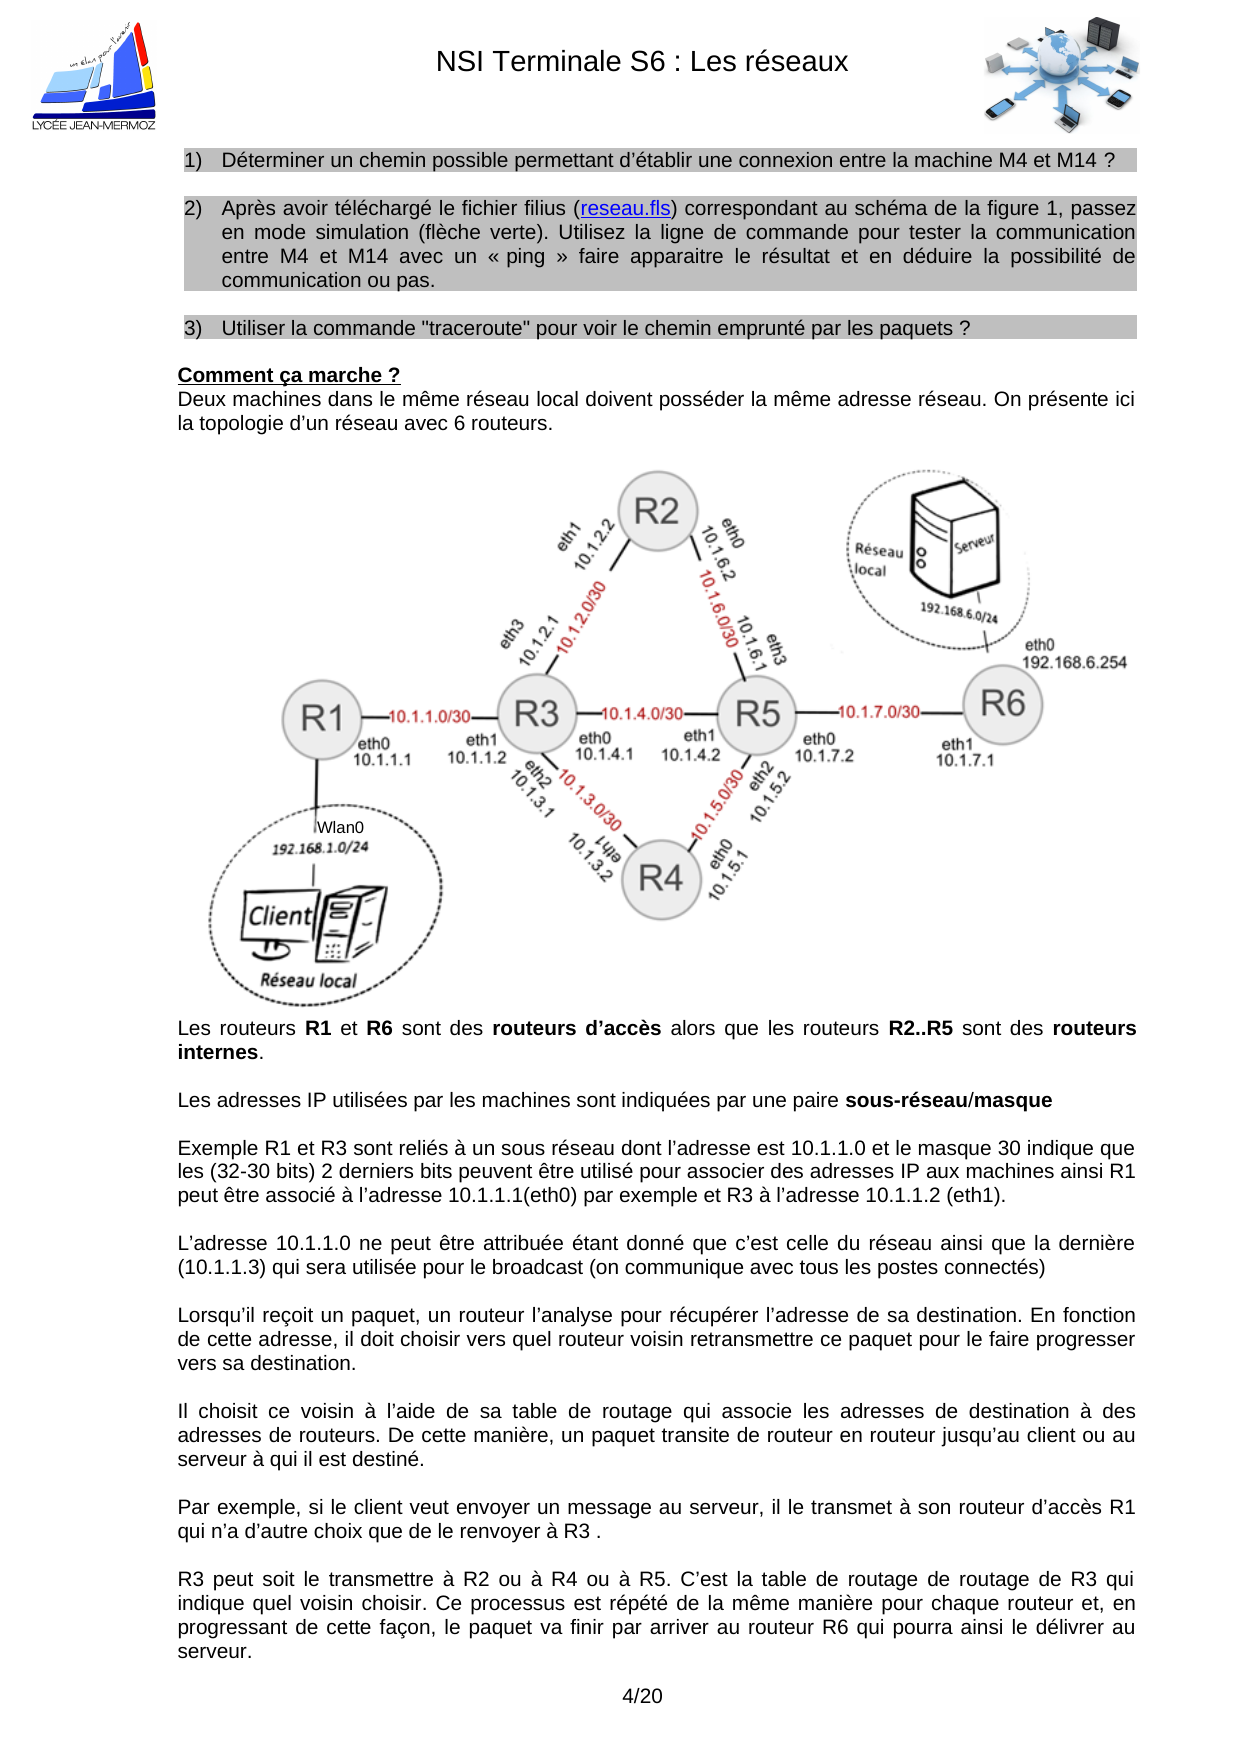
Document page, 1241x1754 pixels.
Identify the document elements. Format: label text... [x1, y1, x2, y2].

text Comment ça marche ? [177, 363, 1137, 387]
text Deux machines dans le même réseau local doivent posséder la même adresse réseau. On présente ici la topologie d’un réseau avec 6 routeurs. [177, 387, 1137, 435]
text Les routeurs R1 et R6 sont des routeurs d’accès alors que les routeurs R2..R5 sont des routeurs internes. [177, 1016, 1137, 1063]
text R3 peut soit le transmettre à R2 ou à R4 ou à R5. C’est la table de routage de routage de R3 qui indique quel voisin choisir. Ce processus est répété de la même manière pour chaque routeur et, en progressant de cette façon, le paquet va finir par arriver au routeur R6 qui pourra ainsi le délivrer au serveur. [177, 1567, 1137, 1662]
text L’adresse 10.1.1.0 ne peut être attribuée étant donné que c’est celle du réseau ainsi que la dernière (10.1.1.3) qui sera utilisée pour le broadcast (on communique avec tous les postes connectés) [177, 1231, 1137, 1279]
text Lorsqu’il reçoit un paquet, un routeur l’analyse pour récupérer l’adresse de sa destination. En fonction de cette adresse, il doit choisir vers quel routeur voisin retransmettre ce paquet pour le faire progresser vers sa destination. [177, 1303, 1137, 1375]
text Il choisit ce voisin à l’aide de sa table de routage qui associe les adresses de destination à des adresses de routeurs. De cette manière, un paquet transite de routeur en routeur jusqu’au client ou au serveur à qui il est destiné. [177, 1399, 1137, 1471]
list Utiliser la commande "traceroute" pour voir le chemin emprunté par les paquets ? [184, 315, 1137, 339]
list Déterminer un chemin possible permettant d’établir une connexion entre la machine M4 et M14 ? [184, 148, 1137, 172]
picture [206, 435, 1131, 1016]
text Exemple R1 et R3 sont reliés à un sous réseau dont l’adresse est 10.1.1.0 et le masque 30 indique que les (32-30 bits) 2 derniers bits peuvent être utilisé pour associer des adresses IP aux machines ainsi R1 peut être associé à l’adresse 10.1.1.1(eth0) par exemple et R3 à l’adresse 10.1.1.2 (eth1). [177, 1135, 1137, 1207]
picture [31, 20, 157, 131]
list Après avoir téléchargé le fichier filius (reseau.fls) correspondant au schéma de la figure 1, passez en mode simulation (flèche verte). Utilisez la ligne de commande pour tester la communication entre M4 et M14 avec un « ping » faire apparaitre le résultat et en déduire la possibilité de communication ou pas. [184, 196, 1137, 291]
text Par exemple, si le client veut envoyer un message au serveur, il le transmet à son routeur d’accès R1 qui n’a d’autre choix que de le renvoyer à R3 . [177, 1495, 1137, 1543]
picture [983, 17, 1141, 134]
text Les adresses IP utilisées par les machines sont indiquées par une paire sous-réseau/masque [177, 1087, 1137, 1111]
